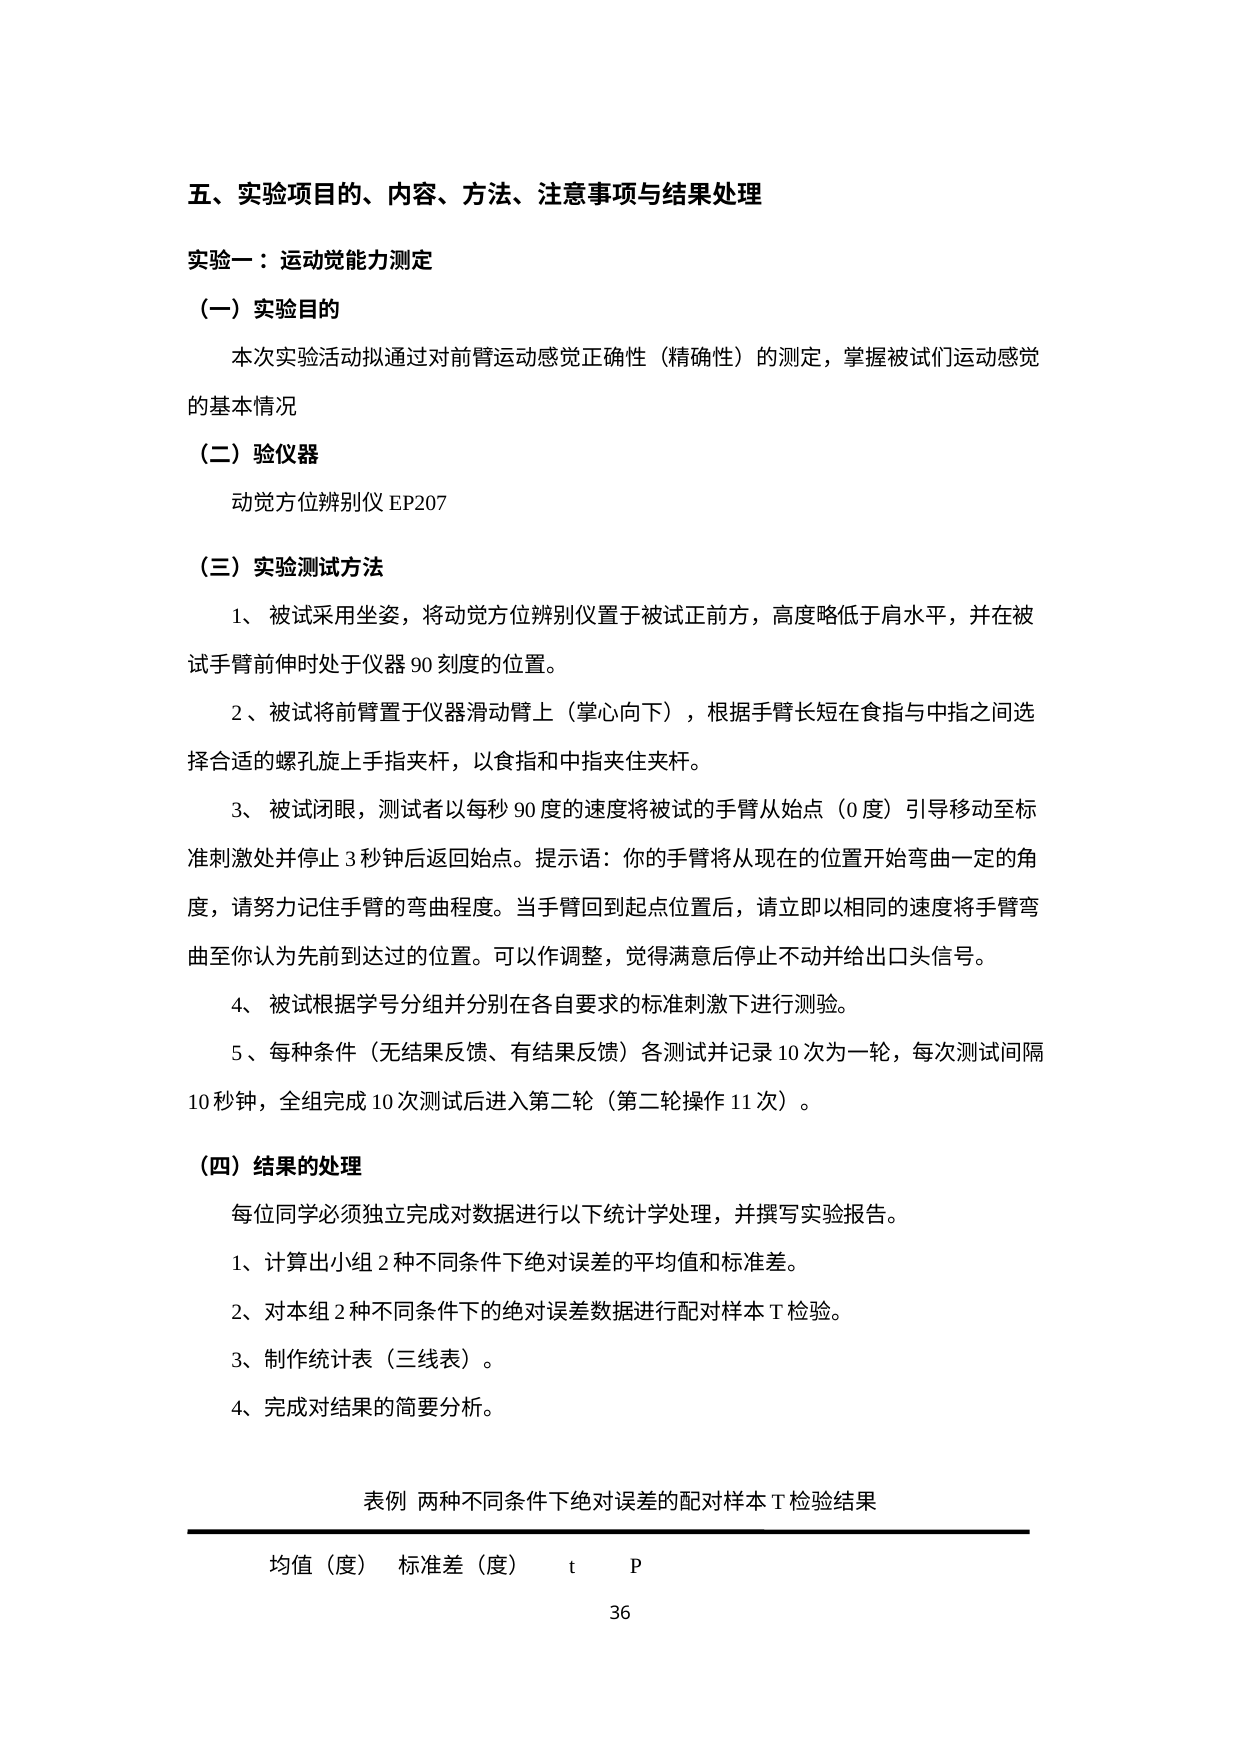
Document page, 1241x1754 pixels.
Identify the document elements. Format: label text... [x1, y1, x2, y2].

text 表例 两种不同条件下绝对误差的配对样本T检验结果 [187, 1483, 1053, 1516]
text 1、 被试采用坐姿，将动觉方位辨别仪置于被试正前方，高度略低于肩水平，并在被试手臂前伸时处于仪器90刻度的位置。 [187, 598, 1053, 679]
text 五、实验项目的、内容、方法、注意事项与结果处理 [187, 160, 1053, 225]
text 每位同学必须独立完成对数据进行以下统计学处理，并撰写实验报告。 [187, 1197, 1053, 1229]
text 实验一 ：运动觉能力测定 [187, 243, 1053, 275]
text 5 、每种条件（无结果反馈、有结果反馈）各测试并记录10次为一轮，每次测试间隔10秒钟，全组完成10次测试后进入第二轮（第二轮操作11次）。 [187, 1035, 1053, 1116]
text 动觉方位辨别仪EP207 [187, 485, 1053, 517]
text 均值（度） 标准差（度） t P [187, 1548, 1053, 1581]
text （四）结果的处理 [187, 1148, 1053, 1181]
text 1、计算出小组2种不同条件下绝对误差的平均值和标准差。 [187, 1245, 1053, 1277]
text （三）实验测试方法 [187, 549, 1053, 582]
text 本次实验活动拟通过对前臂运动感觉正确性（精确性）的测定，掌握被试们运动感觉的基本情况 [187, 339, 1053, 421]
text 3、 被试闭眼，测试者以每秒90度的速度将被试的手臂从始点（0度）引导移动至标准刺激处并停止3秒钟后返回始点。提示语：你的手臂将从现在的位置开始弯曲一定的角度，请努力记住手臂的弯曲程度。当手臂回到起点位置后，请立即以相同的速度将手臂弯曲至你认为先前到达过的位置。可以作调整，觉得满意后停止不动并给出口头信号。 [187, 792, 1053, 971]
text 2 、被试将前臂置于仪器滑动臂上（掌心向下），根据手臂长短在食指与中指之间选择合适的螺孔旋上手指夹杆，以食指和中指夹住夹杆。 [187, 695, 1053, 776]
text 3、制作统计表（三线表）。 [187, 1342, 1053, 1374]
text 4、完成对结果的简要分析。 [187, 1390, 1053, 1422]
text 2、对本组2种不同条件下的绝对误差数据进行配对样本T检验。 [187, 1293, 1053, 1326]
text （一）实验目的 [187, 291, 1053, 324]
text 4、 被试根据学号分组并分别在各自要求的标准刺激下进行测验。 [187, 987, 1053, 1019]
text （二）验仪器 [187, 437, 1053, 469]
